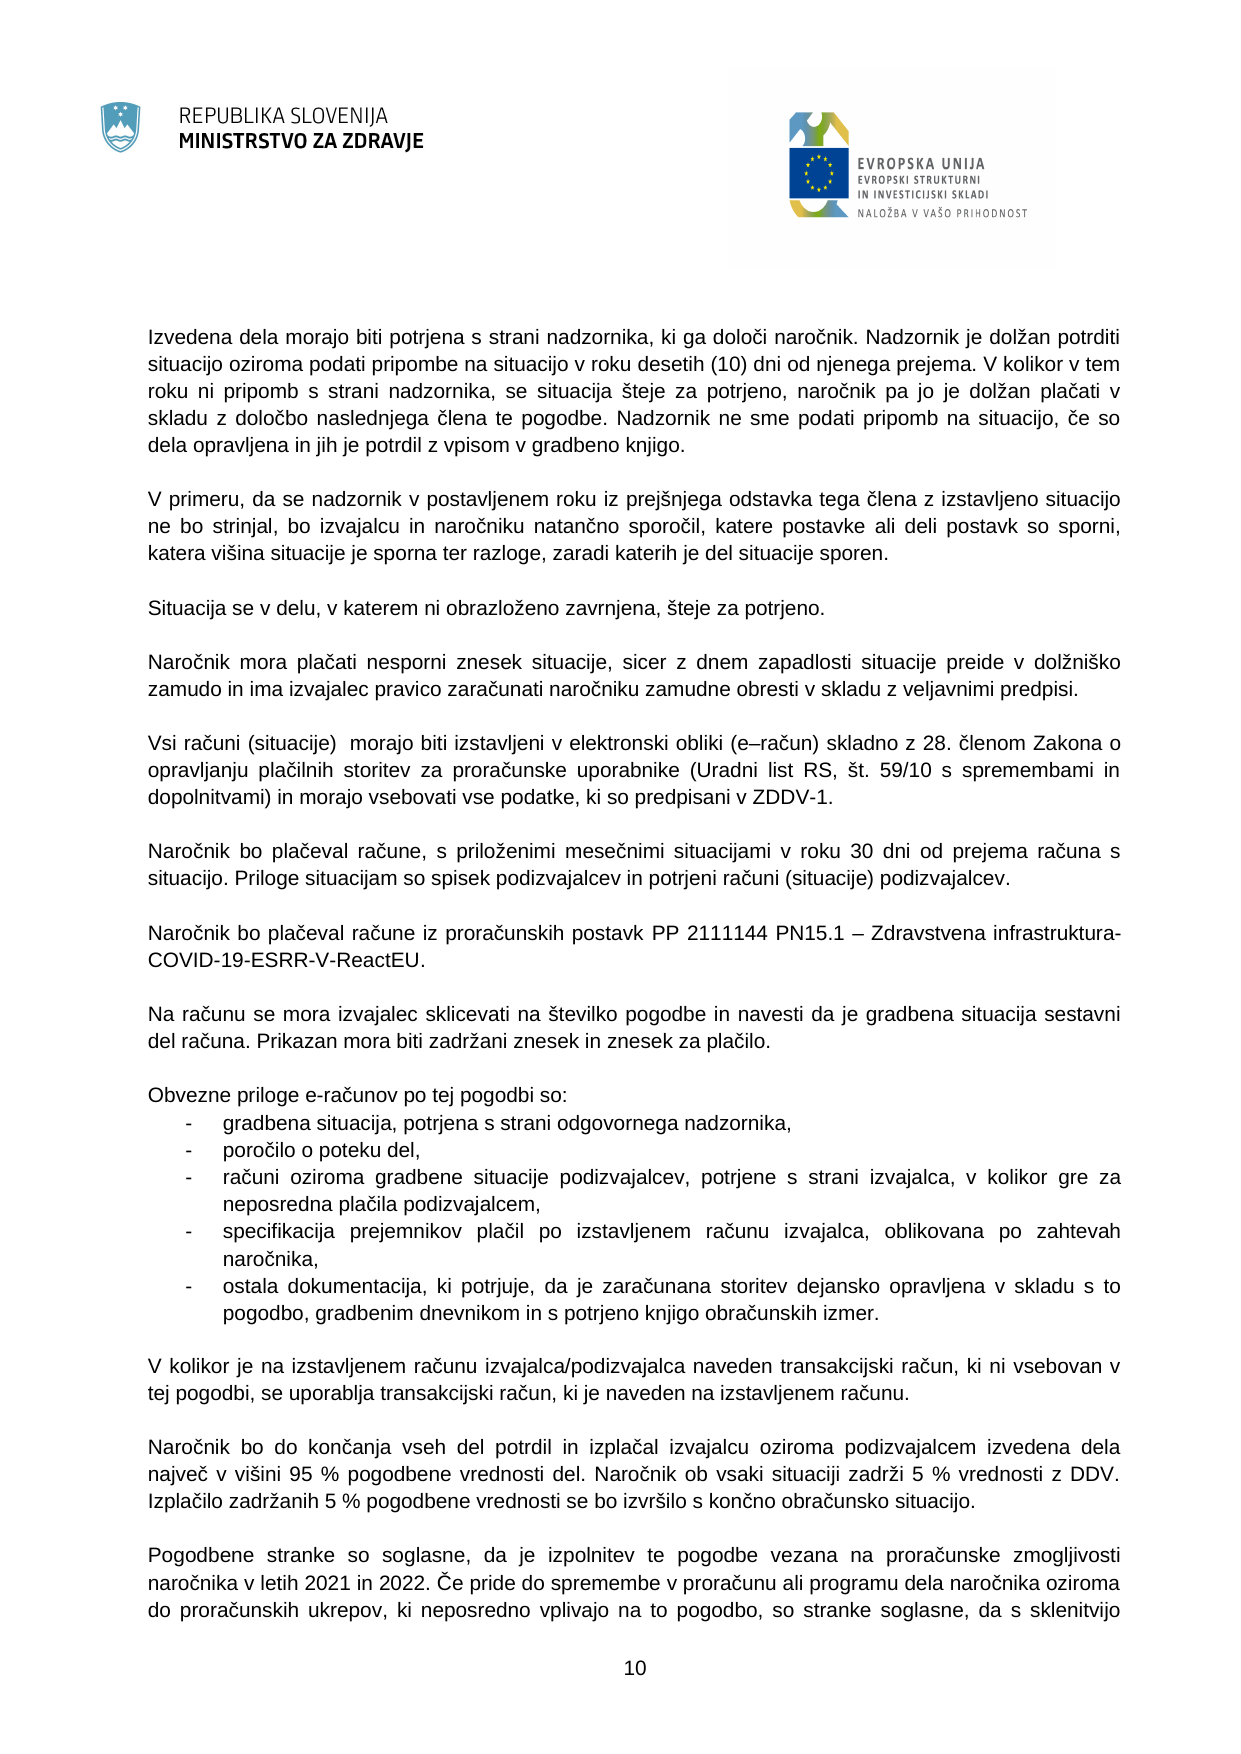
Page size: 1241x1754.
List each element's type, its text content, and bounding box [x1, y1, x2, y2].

picture [1, 0, 711, 160]
text Naročnik bo plačeval račune, s priloženimi mesečnimi situacijami v roku 30 dni od prejema računa s situacijo. Priloge situacijam so spisek podizvajalcev in potrjeni računi (situacije) podizvajalcev. [148, 837, 1122, 891]
list specifikacija prejemnikov plačil po izstavljenem računu izvajalca, oblikovana po zahtevah naročnika, [185, 1216, 1122, 1270]
text Naročnik bo do končanja vseh del potrdil in izplačal izvajalcu oziroma podizvajalcem izvedena dela največ v višini 95 % pogodbene vrednosti del. Naročnik ob vsaki situaciji zadrži 5 % vrednosti z DDV. Izplačilo zadržanih 5 % pogodbene vrednosti se bo izvršilo s končno obračunsko situacijo. [148, 1433, 1122, 1514]
text V primeru, da se nadzornik v postavljenem roku iz prejšnjega odstavka tega člena z izstavljeno situacijo ne bo strinjal, bo izvajalcu in naročniku natančno sporočil, katere postavke ali deli postavk so sporni, katera višina situacije je sporna ter razloge, zaradi katerih je del situacije sporen. [148, 485, 1122, 566]
text Vsi računi (situacije) morajo biti izstavljeni v elektronski obliki (e–račun) skladno z 28. členom Zakona o opravljanju plačilnih storitev za proračunske uporabnike (Uradni list RS, št. 59/10 s spremembami in dopolnitvami) in morajo vsebovati vse podatke, ki so predpisani v ZDDV-1. [148, 729, 1122, 810]
text Obvezne priloge e-računov po tej pogodbi so: [148, 1081, 1122, 1108]
text Naročnik bo plačeval račune iz proračunskih postavk PP 2111144 PN15.1 – Zdravstvena infrastruktura-COVID-19-ESRR-V-ReactEU. [148, 918, 1122, 972]
list poročilo o poteku del, [185, 1135, 1122, 1162]
text Izvedena dela morajo biti potrjena s strani nadzornika, ki ga določi naročnik. Nadzornik je dolžan potrditi situacijo oziroma podati pripombe na situacijo v roku desetih (10) dni od njenega prejema. V kolikor v tem roku ni pripomb s strani nadzornika, se situacija šteje za potrjeno, naročnik pa jo je dolžan plačati v skladu z določbo naslednjega člena te pogodbe. Nadzornik ne sme podati pripomb na situacijo, če so dela opravljena in jih je potrdil z vpisom v gradbeno knjigo. [148, 322, 1122, 458]
text Na računu se mora izvajalec sklicevati na številko pogodbe in navesti da je gradbena situacija sestavni del računa. Prikazan mora biti zadržani znesek in znesek za plačilo. [148, 999, 1122, 1054]
list gradbena situacija, potrjena s strani odgovornega nadzornika, [185, 1108, 1122, 1135]
picture [728, 67, 1057, 268]
list ostala dokumentacija, ki potrjuje, da je zaračunana storitev dejansko opravljena v skladu s to pogodbo, gradbenim dnevnikom in s potrjeno knjigo obračunskih izmer. [185, 1270, 1122, 1324]
text Naročnik mora plačati nesporni znesek situacije, sicer z dnem zapadlosti situacije preide v dolžniško zamudo in ima izvajalec pravico zaračunati naročniku zamudne obresti v skladu z veljavnimi predpisi. [148, 647, 1122, 702]
text Situacija se v delu, v katerem ni obrazloženo zavrnjena, šteje za potrjeno. [148, 593, 1122, 620]
text V kolikor je na izstavljenem računu izvajalca/podizvajalca naveden transakcijski račun, ki ni vsebovan v tej pogodbi, se uporablja transakcijski račun, ki je naveden na izstavljenem računu. [148, 1352, 1122, 1406]
list računi oziroma gradbene situacije podizvajalcev, potrjene s strani izvajalca, v kolikor gre za neposredna plačila podizvajalcem, [185, 1162, 1122, 1216]
